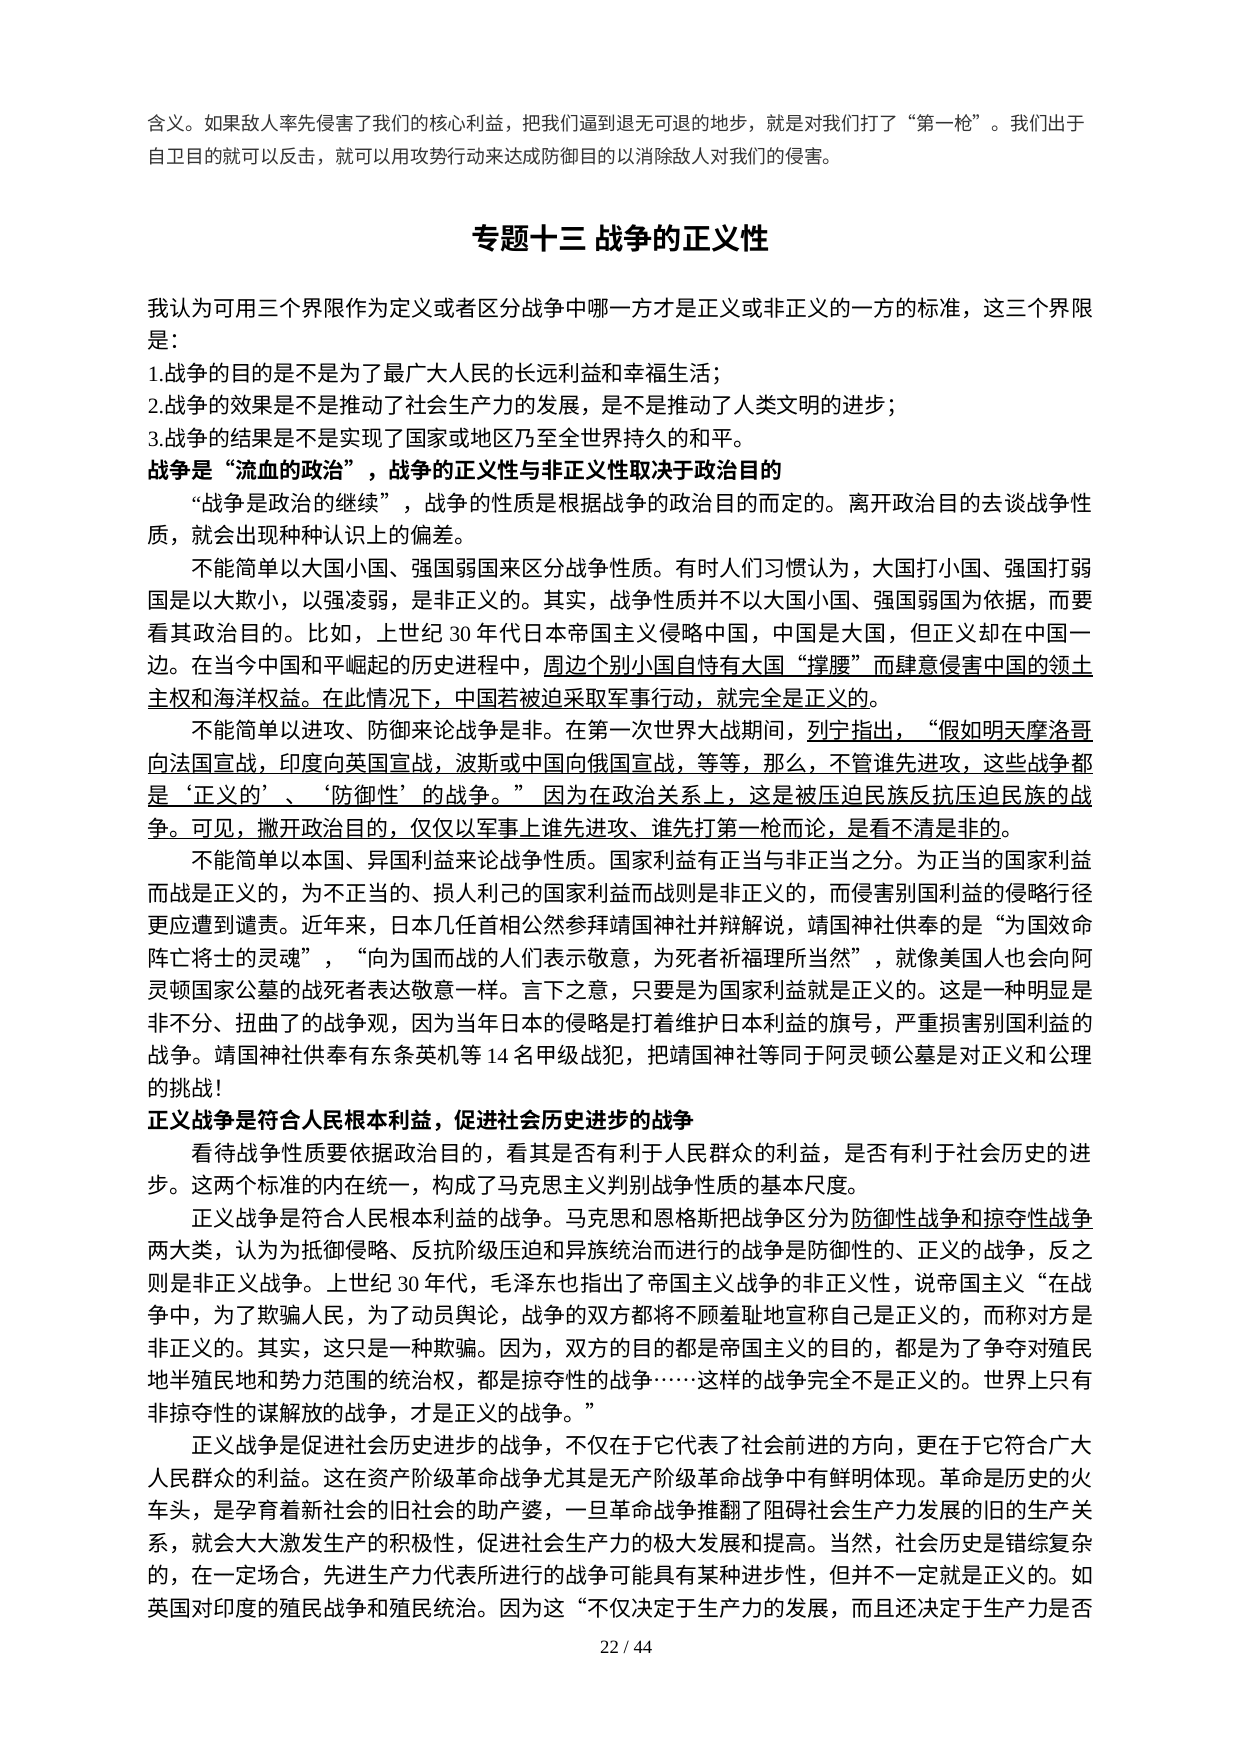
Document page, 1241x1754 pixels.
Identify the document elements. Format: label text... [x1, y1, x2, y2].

text 不能简单以进攻、防御来论战争是非。在第一次世界大战期间，列宁指出，“假如明天摩洛哥向法国宣战，印度向英国宣战，波斯或中国向俄国宣战，等等，那么，不管谁先进攻，这些战争都是‘正义的’、‘防御性’的战争。” 因为在政治关系上，这是被压迫民族反抗压迫民族的战争。可见，撇开政治目的，仅仅以军事上谁先进攻、谁先打第一枪而论，是看不清是非的。 [148, 774, 1093, 843]
text 不能简单以大国小国、强国弱国来区分战争性质。有时人们习惯认为，大国打小国、强国打弱国是以大欺小，以强凌弱，是非正义的。其实，战争性质并不以大国小国、强国弱国为依据，而要看其政治目的。比如，上世纪30年代日本帝国主义侵略中国，中国是大国，但正义却在中国一边。在当今中国和平崛起的历史进程中，周边个别小国自恃有大国“撑腰”而肆意侵害中国的领土主权和海洋权益。在此情况下，中国若被迫采取军事行动，就完全是正义的。 [148, 550, 1093, 713]
text 3.战争的结果是不是实现了国家或地区乃至全世界持久的和平。 [148, 420, 1093, 453]
text 战争是“流血的政治”，战争的正义性与非正义性取决于政治目的 [148, 453, 1093, 485]
text 不能简单以进攻、防御来论战争是非。在第一次世界大战期间，列宁指出，“假如明天摩洛哥向法国宣战，印度向英国宣战，波斯或中国向俄国宣战，等等，那么，不管谁先进攻，这些战争都是‘正义的’、‘防御性’的战争。” 因为在政治关系上，这是被压迫民族反抗压迫民族的战争。可见，撇开政治目的，仅仅以军事上谁先进攻、谁先打第一枪而论，是看不清是非的。 [148, 713, 1093, 773]
text “战争是政治的继续”，战争的性质是根据战争的政治目的而定的。离开政治目的去谈战争性质，就会出现种种认识上的偏差。 [148, 485, 1093, 550]
text 2.战争的效果是不是推动了社会生产力的发展，是不是推动了人类文明的进步； [148, 388, 1093, 420]
text 1.战争的目的是不是为了最广大人民的长远利益和幸福生活； [148, 355, 1093, 388]
text 看待战争性质要依据政治目的，看其是否有利于人民群众的利益，是否有利于社会历史的进步。这两个标准的内在统一，构成了马克思主义判别战争性质的基本尺度。 [148, 1135, 1093, 1200]
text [148, 106, 1093, 171]
text 我认为可用三个界限作为定义或者区分战争中哪一方才是正义或非正义的一方的标准，这三个界限是： [148, 290, 1093, 355]
text 正义战争是符合人民根本利益的战争。马克思和恩格斯把战争区分为防御性战争和掠夺性战争两大类，认为为抵御侵略、反抗阶级压迫和异族统治而进行的战争是防御性的、正义的战争，反之则是非正义战争。上世纪30年代，毛泽东也指出了帝国主义战争的非正义性，说帝国主义“在战争中，为了欺骗人民，为了动员舆论，战争的双方都将不顾羞耻地宣称自己是正义的，而称对方是非正义的。其实，这只是一种欺骗。因为，双方的目的都是帝国主义的目的，都是为了争夺对殖民地半殖民地和势力范围的统治权，都是掠夺性的战争……这样的战争完全不是正义的。世界上只有非掠夺性的谋解放的战争，才是正义的战争。” [148, 1200, 1093, 1428]
subtitle 专题十三 战争的正义性 [148, 204, 1093, 269]
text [148, 1428, 1093, 1623]
text 不能简单以本国、异国利益来论战争性质。国家利益有正当与非正当之分。为正当的国家利益而战是正义的，为不正当的、损人利己的国家利益而战则是非正义的，而侵害别国利益的侵略行径更应遭到谴责。近年来，日本几任首相公然参拜靖国神社并辩解说，靖国神社供奉的是“为国效命阵亡将士的灵魂”，“向为国而战的人们表示敬意，为死者祈福理所当然”，就像美国人也会向阿灵顿国家公墓的战死者表达敬意一样。言下之意，只要是为国家利益就是正义的。这是一种明显是非不分、扭曲了的战争观，因为当年日本的侵略是打着维护日本利益的旗号，严重损害别国利益的战争。靖国神社供奉有东条英机等14名甲级战犯，把靖国神社等同于阿灵顿公墓是对正义和公理的挑战！ [148, 843, 1093, 1103]
text 正义战争是符合人民根本利益，促进社会历史进步的战争 [148, 1103, 1093, 1135]
